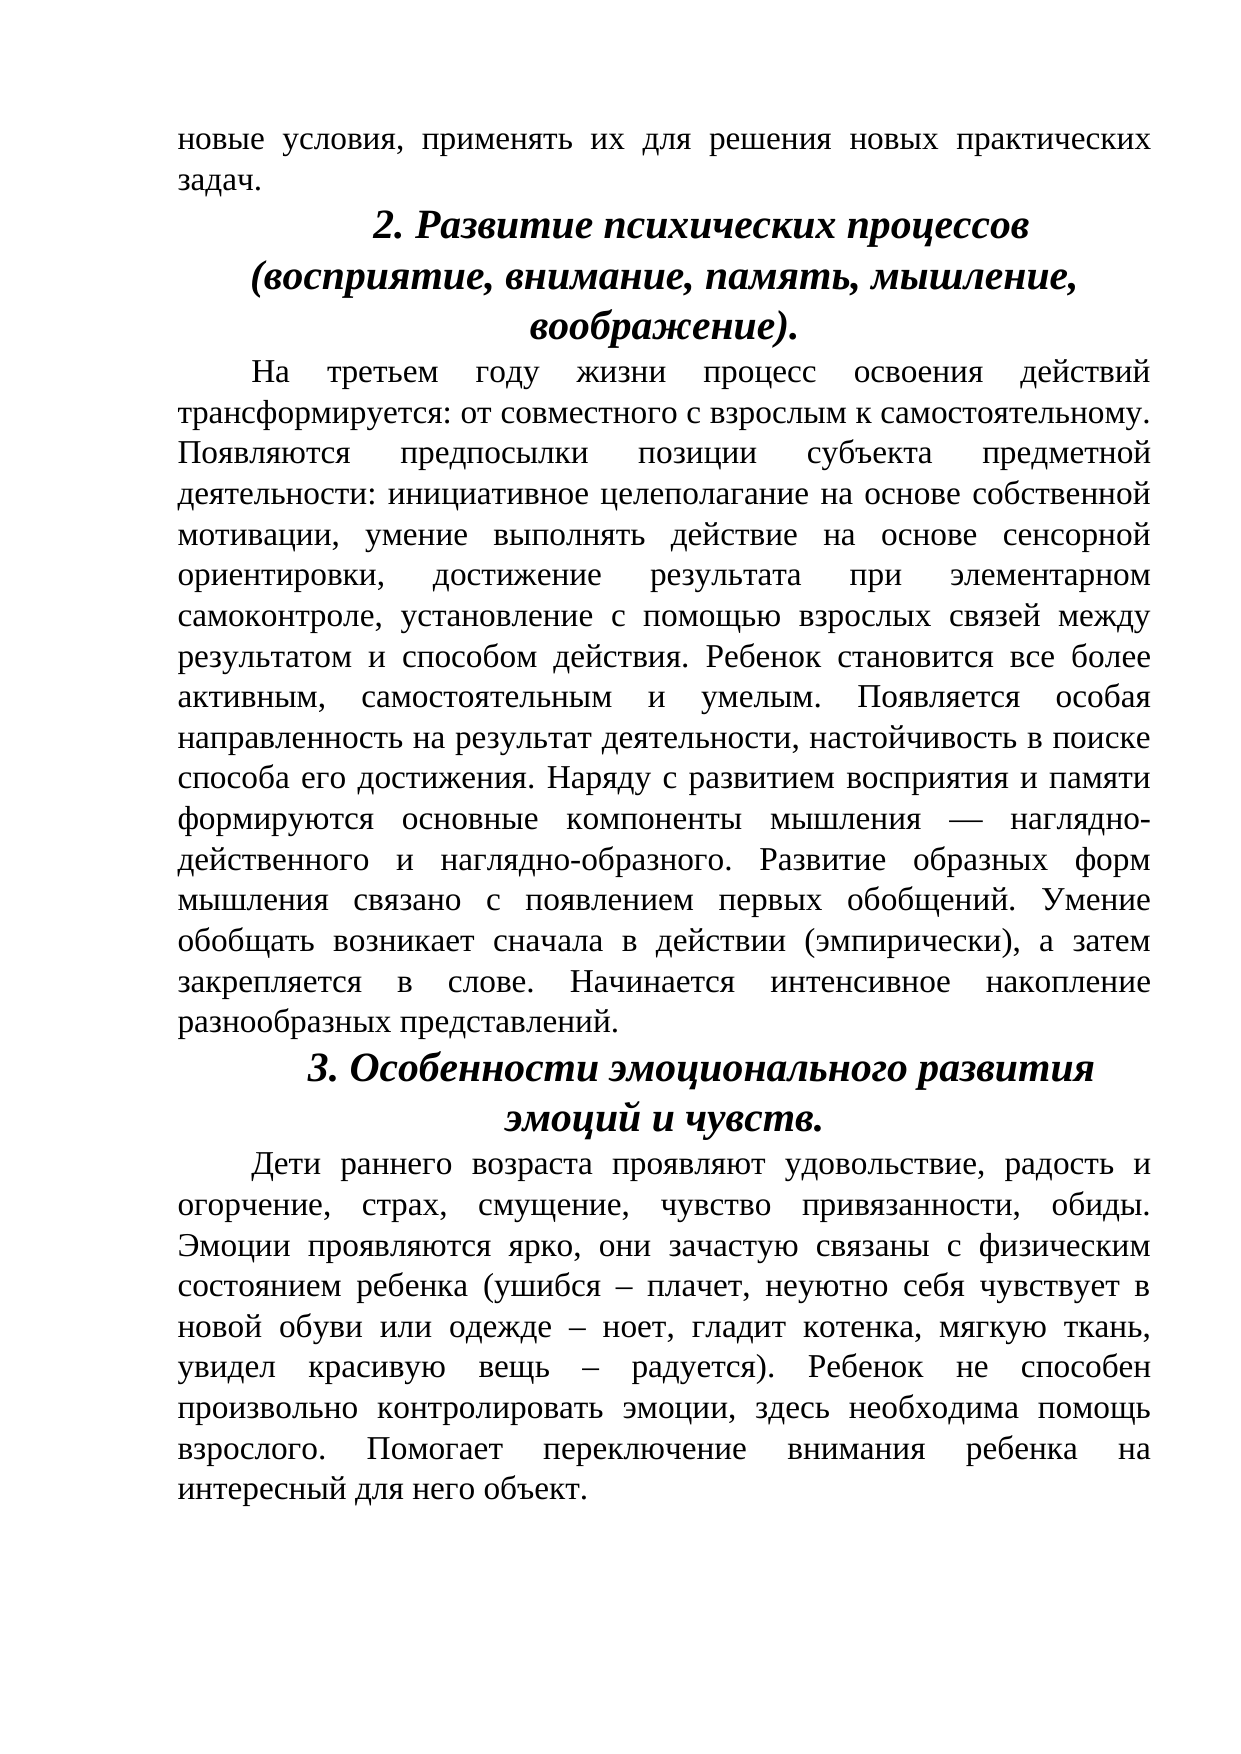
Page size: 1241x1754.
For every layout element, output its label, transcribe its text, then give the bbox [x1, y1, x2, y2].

list На третьем году жизни процесс освоения действий трансформируется: от совместного с взрослым к самостоятельному. Появляются предпосылки позиции субъекта предметной деятельности: инициативное целеполагание на основе собственной мотивации, умение выполнять действие на основе сенсорной ориентировки, достижение результата при элементарном самоконтроле, установление с помощью взрослых связей между результатом и способом действия. Ребенок становится все более активным, самостоятельным и умелым. Появляется особая направленность на результат деятельности, настойчивость в поиске способа его достижения. Наряду с развитием восприятия и памяти формируются основные компоненты мышления — наглядно-действенного и наглядно-образного. Развитие образных форм мышления связано с появлением первых обобщений. Умение обобщать возникает сначала в действии (эмпирически), а затем закрепляется в слове. Начинается интенсивное накопление разнообразных представлений. [177, 352, 1152, 1040]
list 2. Развитие психических процессов (восприятие, внимание, память, мышление, воображение). [177, 199, 1152, 349]
list Дети раннего возраста проявляют удовольствие, радость и огорчение, страх, смущение, чувство привязанности, обиды. Эмоции проявляются ярко, они зачастую связаны с физическим состоянием ребенка (ушибся – плачет, неуютно себя чувствует в новой обуви или одежде – ноет, гладит котенка, мягкую ткань, увидел красивую вещь – радуется). Ребенок не способен произвольно контролировать эмоции, здесь необходима помощь взрослого. Помогает переключение внимания ребенка на интересный для него объект. [177, 1144, 1152, 1507]
list 3. Особенности эмоционального развития эмоций и чувств. [177, 1042, 1152, 1141]
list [177, 118, 1152, 197]
